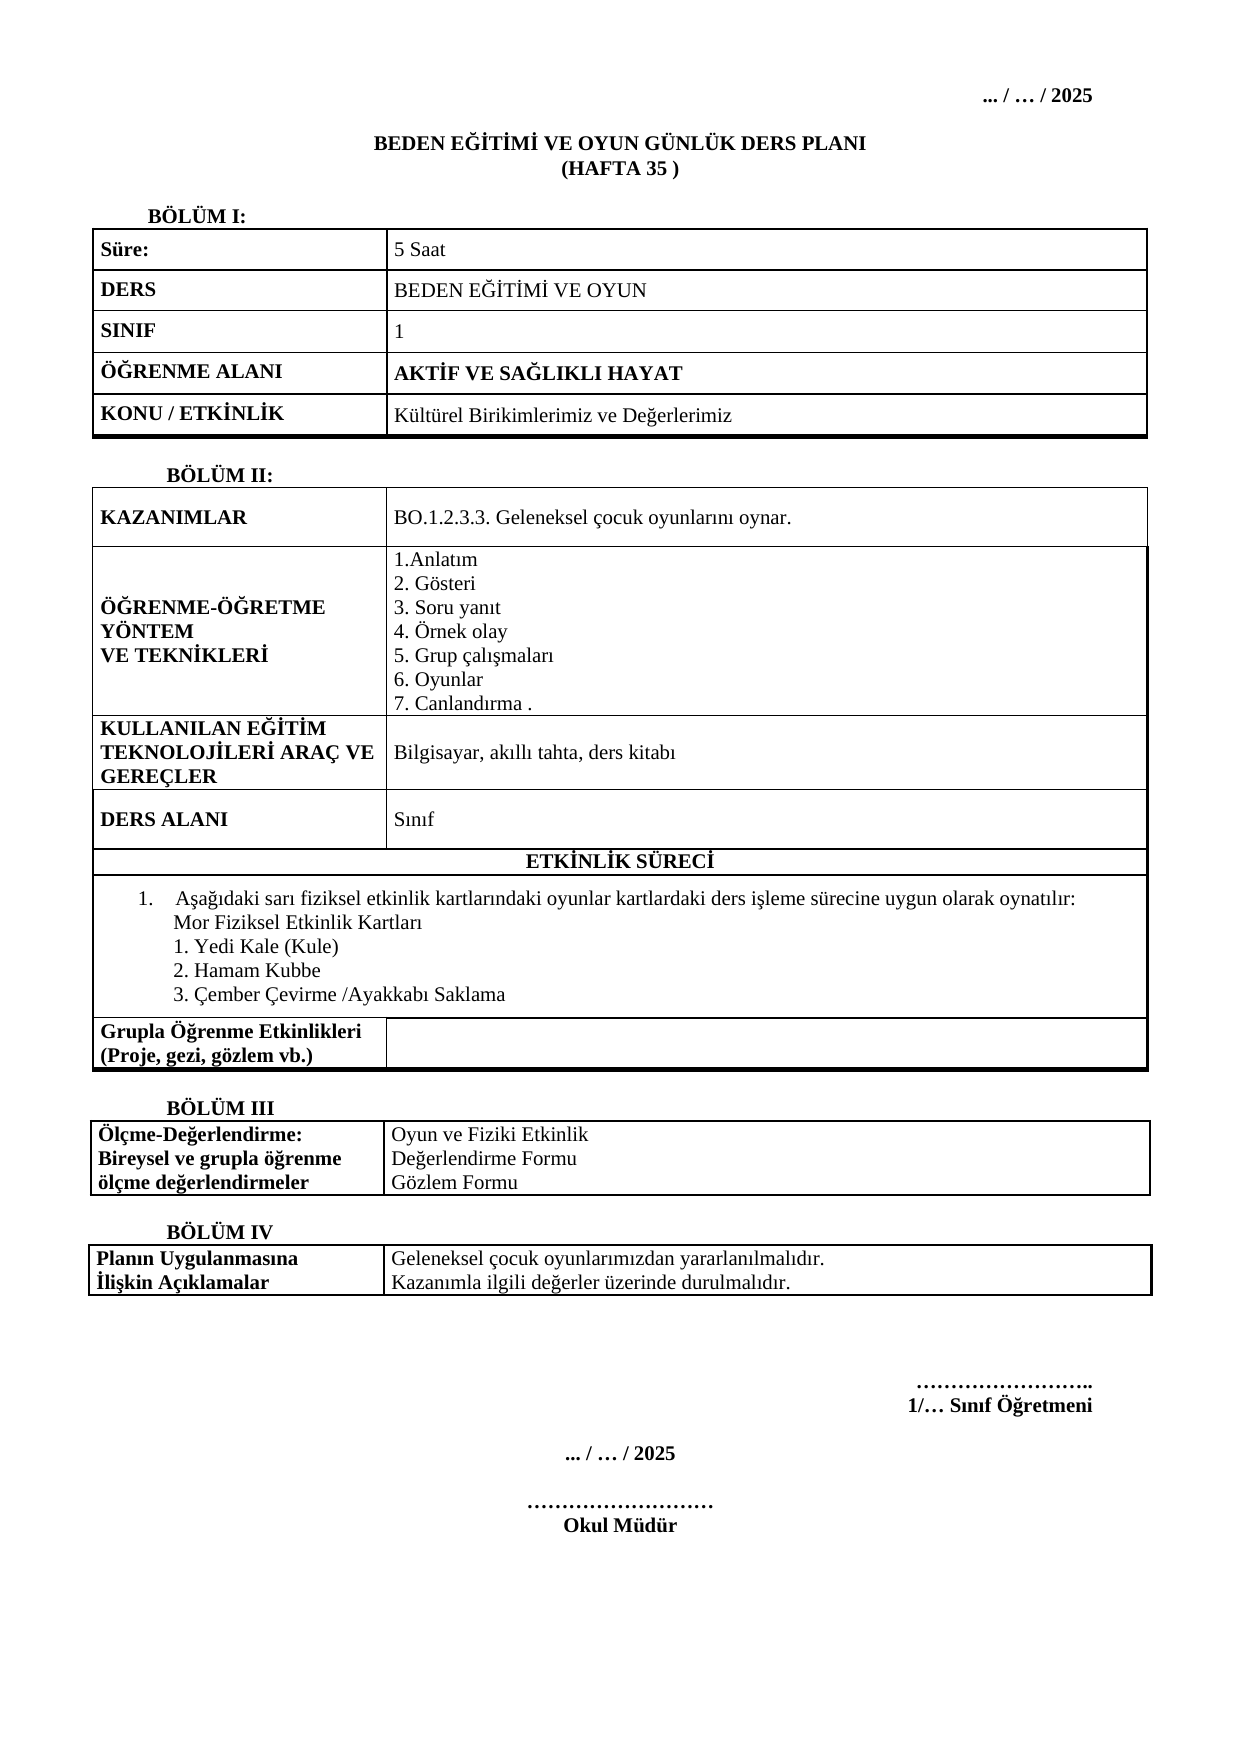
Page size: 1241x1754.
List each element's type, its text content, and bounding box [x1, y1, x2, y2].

table_cell 1 [388, 311, 1146, 352]
table_cell Grupla Öğrenme Etkinlikleri (Proje, gezi, gözlem vb.) [94, 1018, 386, 1067]
table_cell BEDEN EĞİTİMİ VE OYUN [388, 271, 1146, 310]
text ……………………… [148, 1489, 1093, 1513]
table_cell SINIF [94, 311, 386, 352]
table_cell ÖĞRENME ALANI [94, 353, 386, 393]
text BEDEN EĞİTİMİ VE OYUN GÜNLÜK DERS PLANI [148, 131, 1093, 155]
table_cell [387, 1019, 1146, 1067]
text BÖLÜM I: [148, 203, 1093, 228]
table_cell KULLANILAN EĞİTİM TEKNOLOJİLERİ ARAÇ VE GEREÇLER [93, 716, 386, 788]
subtitle BÖLÜM IV [148, 1220, 1093, 1244]
table_cell ETKİNLİK SÜRECİ [94, 850, 1146, 873]
table_cell Bilgisayar, akıllı tahta, ders kitabı [387, 716, 1146, 788]
text (HAFTA 35 ) [148, 155, 1093, 179]
table_cell DERS [94, 271, 386, 310]
table_header BO.1.2.3.3. Geleneksel çocuk oyunlarını oynar. [387, 488, 1147, 546]
table_cell DERS ALANI [94, 790, 386, 848]
table_header Süre: [94, 230, 386, 269]
table_header Geleneksel çocuk oyunlarımızdan yararlanılmalıdır. Kazanımla ilgili değerler üzerinde durulmalıdır. [385, 1246, 1150, 1294]
table_cell KONU / ETKİNLİK [94, 395, 386, 434]
table_cell ÖĞRENME-ÖĞRETME YÖNTEM VE TEKNİKLERİ [93, 547, 386, 715]
table_header Oyun ve Fiziki Etkinlik Değerlendirme Formu Gözlem Formu [385, 1122, 1149, 1194]
subtitle BÖLÜM III [148, 1096, 1093, 1120]
text ... / … / 2025 [148, 83, 1093, 107]
table_header Ölçme-Değerlendirme: Bireysel ve grupla öğrenme ölçme değerlendirmeler [92, 1122, 383, 1194]
text Okul Müdür [148, 1513, 1093, 1537]
table_header 5 Saat [388, 230, 1146, 269]
table_cell Kültürel Birikimlerimiz ve Değerlerimiz [388, 395, 1146, 434]
text 1/… Sınıf Öğretmeni [148, 1393, 1093, 1417]
text ... / … / 2025 [148, 1441, 1093, 1465]
table_cell Sınıf [387, 790, 1146, 848]
table_header Planın Uygulanmasına İlişkin Açıklamalar [90, 1246, 383, 1294]
table_header KAZANIMLAR [93, 488, 386, 546]
text BÖLÜM II: [148, 463, 1093, 487]
table_cell Aşağıdaki sarı fiziksel etkinlik kartlarındaki oyunlar kartlardaki ders işleme sürecine uygun olarak oynatılır: Mor Fiziksel Etkinlik Kartları 1. Yedi Kale (Kule) 2. Hamam Kubbe 3. Çember Çevirme /Ayakkabı Saklama [94, 876, 1146, 1017]
table_cell AKTİF VE SAĞLIKLI HAYAT [388, 353, 1146, 393]
table_cell 1.Anlatım 2. Gösteri 3. Soru yanıt 4. Örnek olay 5. Grup çalışmaları 6. Oyunlar 7. Canlandırma . [387, 547, 1146, 715]
text …………………….. [148, 1369, 1093, 1393]
